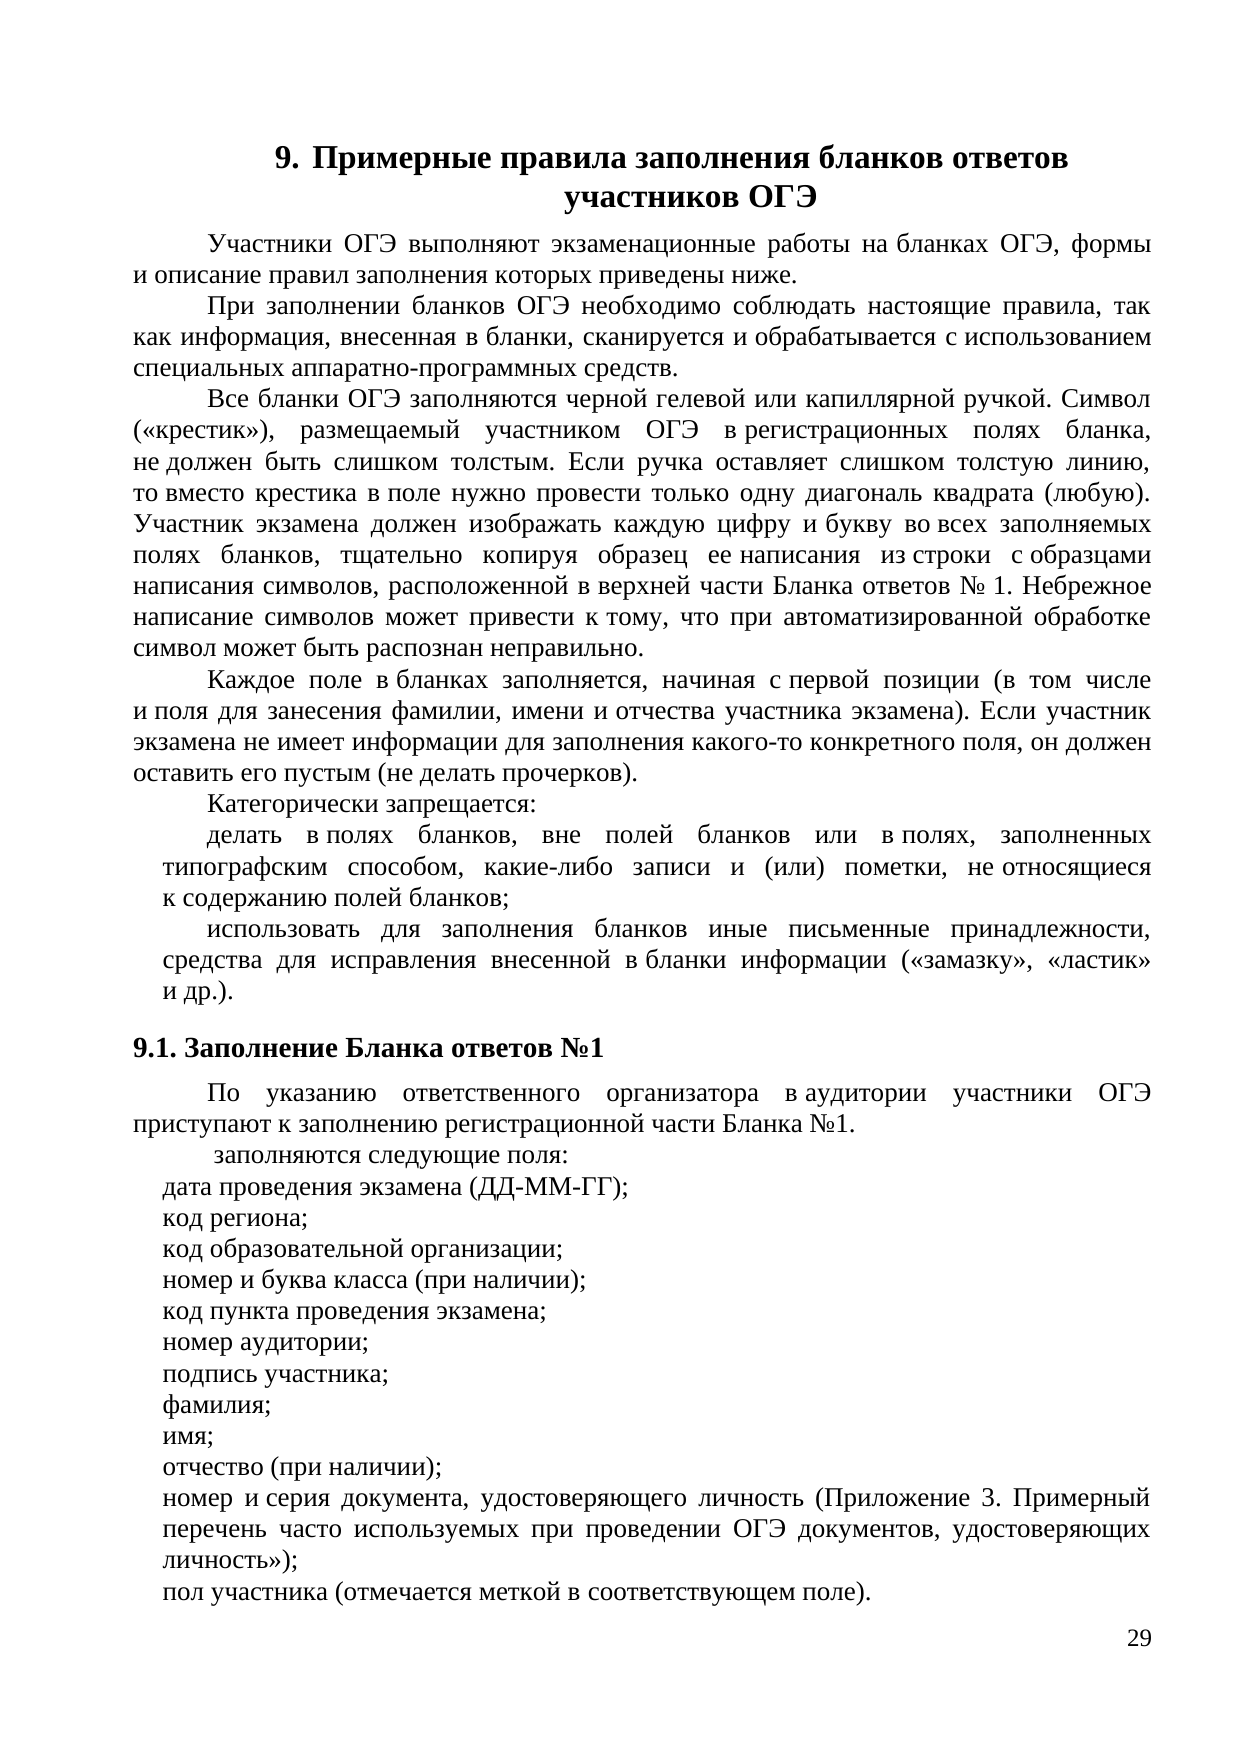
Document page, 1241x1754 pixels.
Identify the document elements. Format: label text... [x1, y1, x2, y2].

list использовать для заполнения бланков иные письменные принадлежности, средства для исправления внесенной в бланки информации («замазку», «ластик» и др.). [162, 912, 1152, 1005]
list фамилия; [162, 1388, 1152, 1419]
list код образовательной организации; [162, 1232, 1152, 1263]
list дата проведения экзамена (ДД-ММ-ГГ); [162, 1170, 1152, 1201]
list имя; [162, 1419, 1152, 1450]
list номер и серия документа, удостоверяющего личность (Приложение 3. Примерный перечень часто используемых при проведении ОГЭ документов, удостоверяющих личность»); [162, 1481, 1152, 1575]
list пол участника (отмечается меткой в соответствующем поле). [162, 1575, 1152, 1606]
list подпись участника; [162, 1357, 1152, 1388]
subtitle 9.1. Заполнение Бланка ответов №1 [133, 1030, 1152, 1064]
text Участники ОГЭ выполняют экзаменационные работы на бланках ОГЭ, формы и описание правил заполнения которых приведены ниже. [133, 227, 1152, 289]
list делать в полях бланков, вне полей бланков или в полях, заполненных типографским способом, какие-либо записи и (или) пометки, не относящиеся к содержанию полей бланков; [162, 818, 1152, 912]
text Каждое поле в бланках заполняется, начиная с первой позиции (в том числе и поля для занесения фамилии, имени и отчества участника экзамена). Если участник экзамена не имеет информации для заполнения какого-то конкретного поля, он должен оставить его пустым (не делать прочерков). [133, 663, 1152, 787]
list код региона; [162, 1201, 1152, 1232]
text По указанию ответственного организатора в аудитории участники ОГЭ приступают к заполнению регистрационной части Бланка №1. [133, 1076, 1152, 1139]
list код пункта проведения экзамена; [162, 1294, 1152, 1326]
text При заполнении бланков ОГЭ необходимо соблюдать настоящие правила, так как информация, внесенная в бланки, сканируется и обрабатывается с использованием специальных аппаратно-программных средств. [133, 289, 1152, 382]
text Все бланки ОГЭ заполняются черной гелевой или капиллярной ручкой. Символ («крестик»), размещаемый участником ОГЭ в регистрационных полях бланка, не должен быть слишком толстым. Если ручка оставляет слишком толстую линию, то вместо крестика в поле нужно провести только одну диагональ квадрата (любую). Участник экзамена должен изображать каждую цифру и букву во всех заполняемых полях бланков, тщательно копируя образец ее написания из строки с образцами написания символов, расположенной в верхней части Бланка ответов № 1. Небрежное написание символов может привести к тому, что при автоматизированной обработке символ может быть распознан неправильно. [133, 382, 1152, 663]
list номер и буква класса (при наличии); [162, 1263, 1152, 1294]
list номер аудитории; [162, 1326, 1152, 1357]
text Категорически запрещается: [133, 787, 1152, 818]
subtitle Примерные правила заполнения бланков ответов участников ОГЭ [192, 137, 1152, 214]
list отчество (при наличии); [162, 1450, 1152, 1481]
text заполняются следующие поля: [133, 1139, 1152, 1170]
